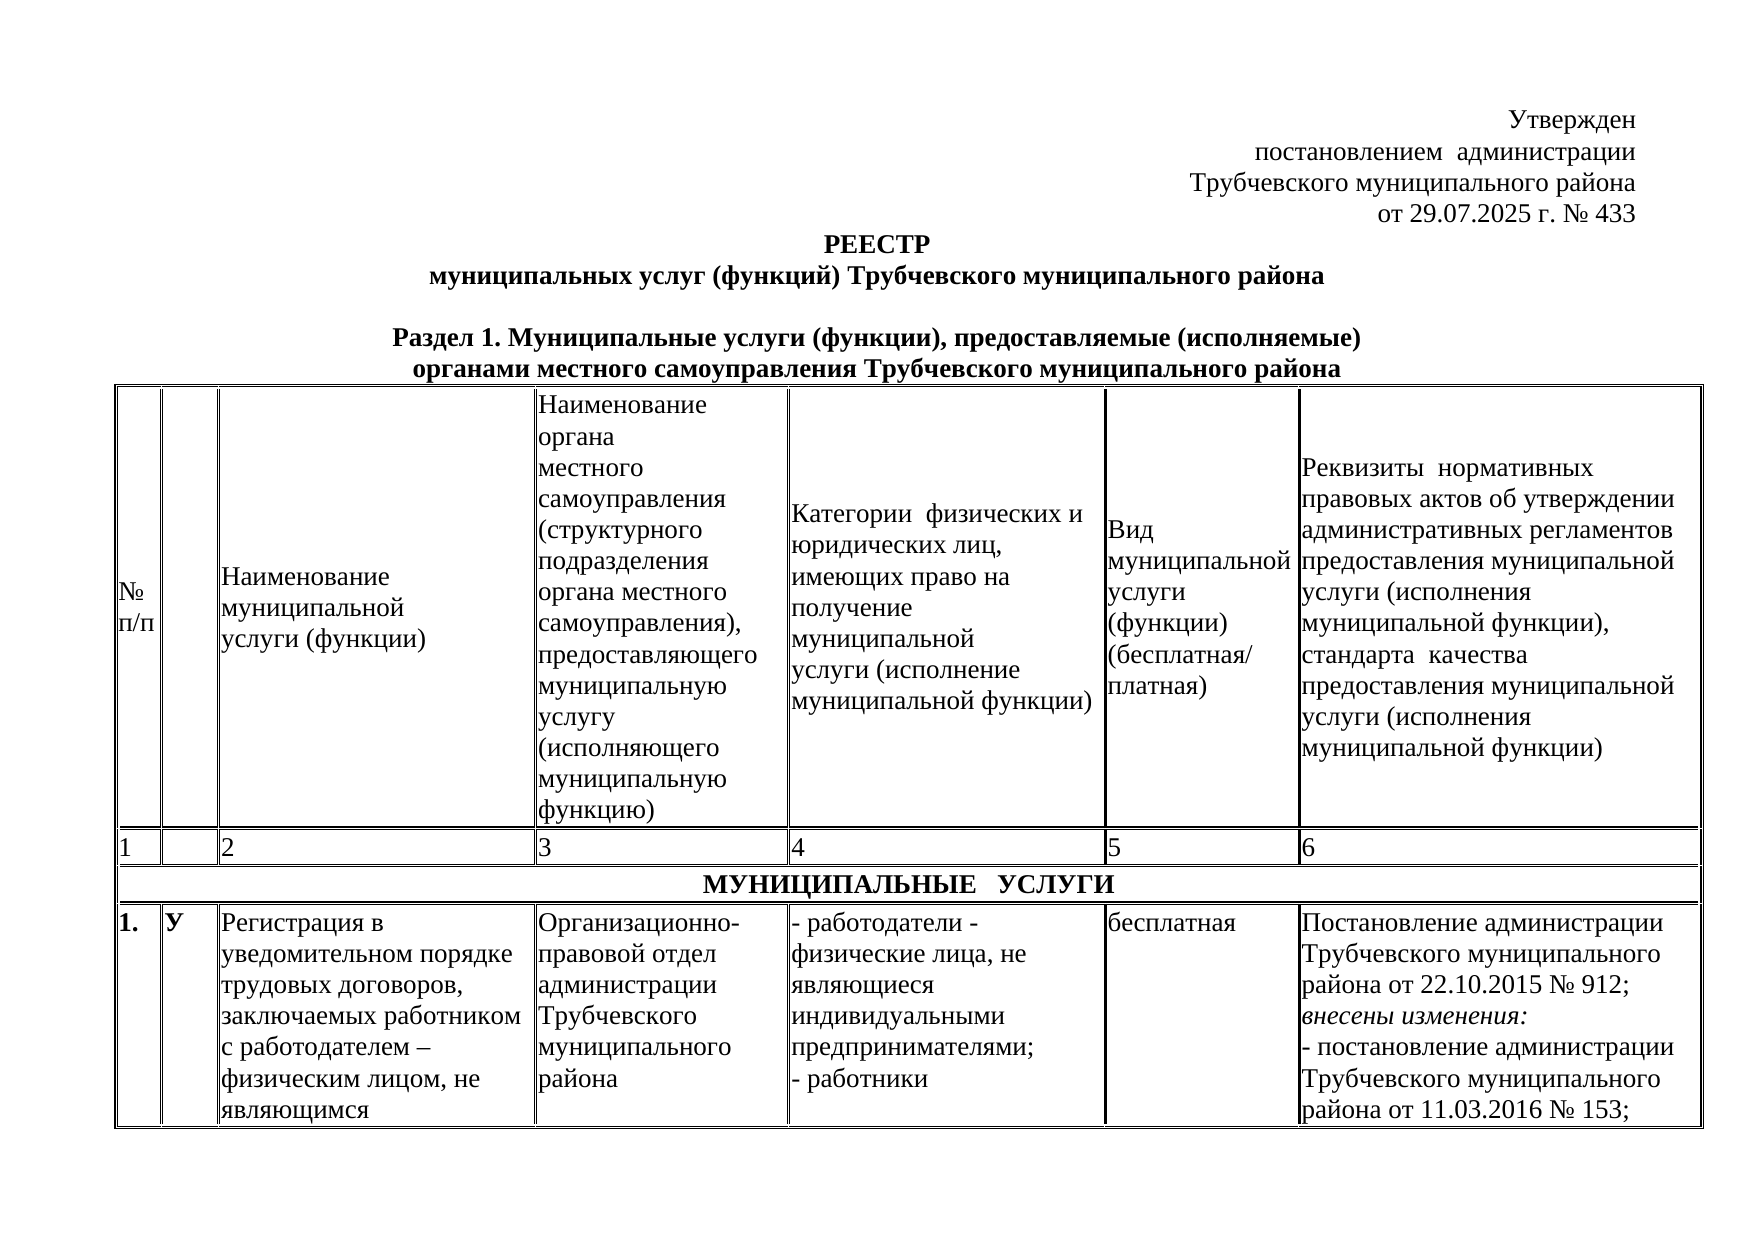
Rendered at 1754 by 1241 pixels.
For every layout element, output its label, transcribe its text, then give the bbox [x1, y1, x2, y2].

text Раздел 1. Муниципальные услуги (функции), предоставляемые (исполняемые) [118, 321, 1636, 353]
table_cell 1. [118, 901, 162, 1126]
table_header Наименование органа местного самоуправления (структурного подразделения органа местного самоуправления), предоставляющего муниципальную услугу (исполняющего муниципальную функцию) [536, 387, 789, 826]
table_header [162, 387, 218, 826]
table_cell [789, 905, 1105, 1126]
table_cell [1299, 901, 1701, 1126]
text муниципальных услуг (функций) Трубчевского муниципального района [118, 259, 1636, 290]
table_cell 3 [537, 830, 787, 864]
text от 29.07.2025 г. № 433 [118, 197, 1636, 228]
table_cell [536, 905, 789, 1126]
table_cell 1 [118, 826, 160, 864]
text Трубчевского муниципального района [118, 166, 1636, 197]
table_cell бесплатная [1105, 905, 1299, 1126]
table_cell 2 [220, 830, 534, 864]
table_cell 4 [790, 830, 1104, 864]
table_header Вид муниципальной услуги (функции) (бесплатная/ платная) [1105, 385, 1299, 826]
table_cell 5 [1107, 830, 1298, 864]
table_header Реквизиты нормативных правовых актов об утверждении административных регламентов предоставления муниципальной услуги (исполнения муниципальной функции), стандарта качества предоставления муниципальной услуги (исполнения муниципальной функции) [1299, 387, 1700, 826]
table_header № п/п [118, 387, 162, 826]
table_cell [163, 830, 217, 864]
text РЕЕСТР [118, 228, 1636, 259]
table_cell 6 [1301, 826, 1701, 864]
text постановлением администрации [118, 134, 1636, 166]
table_cell МУНИЦИПАЛЬНЫЕ УСЛУГИ [116, 864, 1702, 901]
table_header Наименование муниципальной услуги (функции) [219, 387, 536, 826]
text Утвержден [118, 103, 1636, 134]
table_header Категории физических и юридических лиц, имеющих право на получение муниципальной услуги (исполнение муниципальной функции) [789, 385, 1105, 826]
text органами местного самоуправления Трубчевского муниципального района [118, 353, 1636, 384]
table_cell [219, 905, 536, 1126]
table_cell У [162, 905, 218, 1126]
